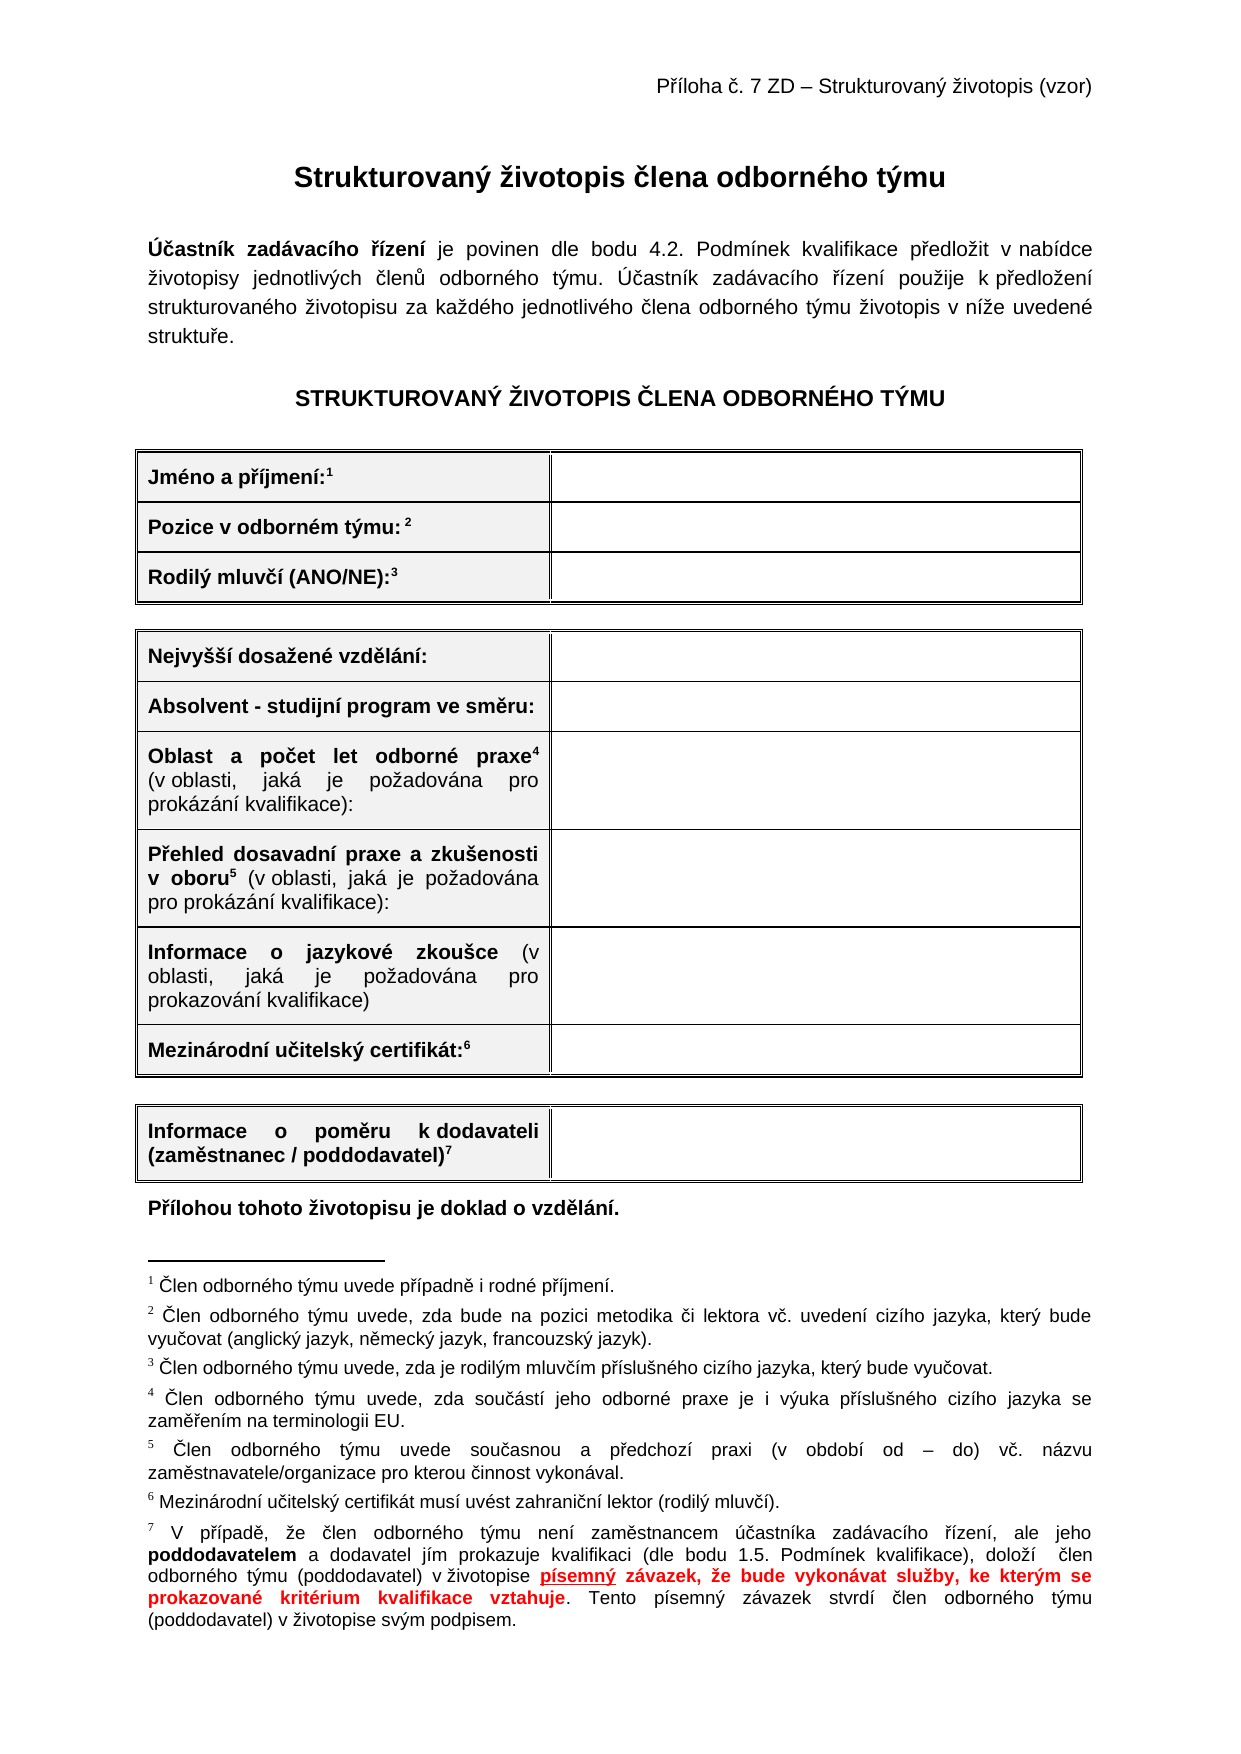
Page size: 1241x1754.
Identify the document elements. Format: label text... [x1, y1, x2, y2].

text Účastník zadávacího řízení je povinen dle bodu 4.2. Podmínek kvalifikace předložit v nabídce životopisy jednotlivých členů odborného týmu. Účastník zadávacího řízení použije k předložení strukturovaného životopisu za každého jednotlivého člena odborného týmu životopis v níže uvedené struktuře. [148, 231, 1092, 348]
text Strukturovaný životopis člena odborného týmu [148, 160, 1092, 194]
table_header [550, 1107, 1080, 1180]
table_cell [552, 928, 1080, 1024]
table_cell [552, 732, 1080, 828]
table_cell Informace o jazykové zkoušce (v oblasti, jaká je požadována pro prokazování kvalifikace) [138, 928, 549, 1024]
table_cell [550, 1025, 1080, 1074]
table_header Jméno a příjmení: [138, 453, 550, 501]
table_header [550, 632, 1080, 681]
table_header Informace o poměru k dodavateli (zaměstnanec / poddodavatel) [138, 1107, 550, 1180]
table_cell [552, 503, 1080, 551]
table_cell Oblast a počet let odborné praxe (v oblasti, jaká je požadována pro prokázání kvalifikace): [138, 732, 549, 828]
table_cell Pozice v odborném týmu: [138, 503, 549, 551]
table_header [550, 452, 1080, 501]
text STRUKTUROVANÝ ŽIVOTOPIS ČLENA ODBORNÉHO TÝMU [148, 385, 1092, 412]
table_cell [550, 553, 1080, 601]
table_cell Absolvent - studijní program ve směru: [138, 682, 549, 731]
table_header Nejvyšší dosažené vzdělání: [138, 632, 550, 681]
table_cell [552, 830, 1080, 926]
table_cell Přehled dosavadní praxe a zkušenosti v oboru (v oblasti, jaká je požadována pro prokázání kvalifikace): [138, 830, 549, 926]
text Přílohou tohoto životopisu je doklad o vzdělání. [148, 1195, 1092, 1219]
table_cell Rodilý mluvčí (ANO/NE): [138, 553, 550, 601]
table_cell Mezinárodní učitelský certifikát: [138, 1025, 550, 1074]
table_cell [552, 682, 1080, 731]
